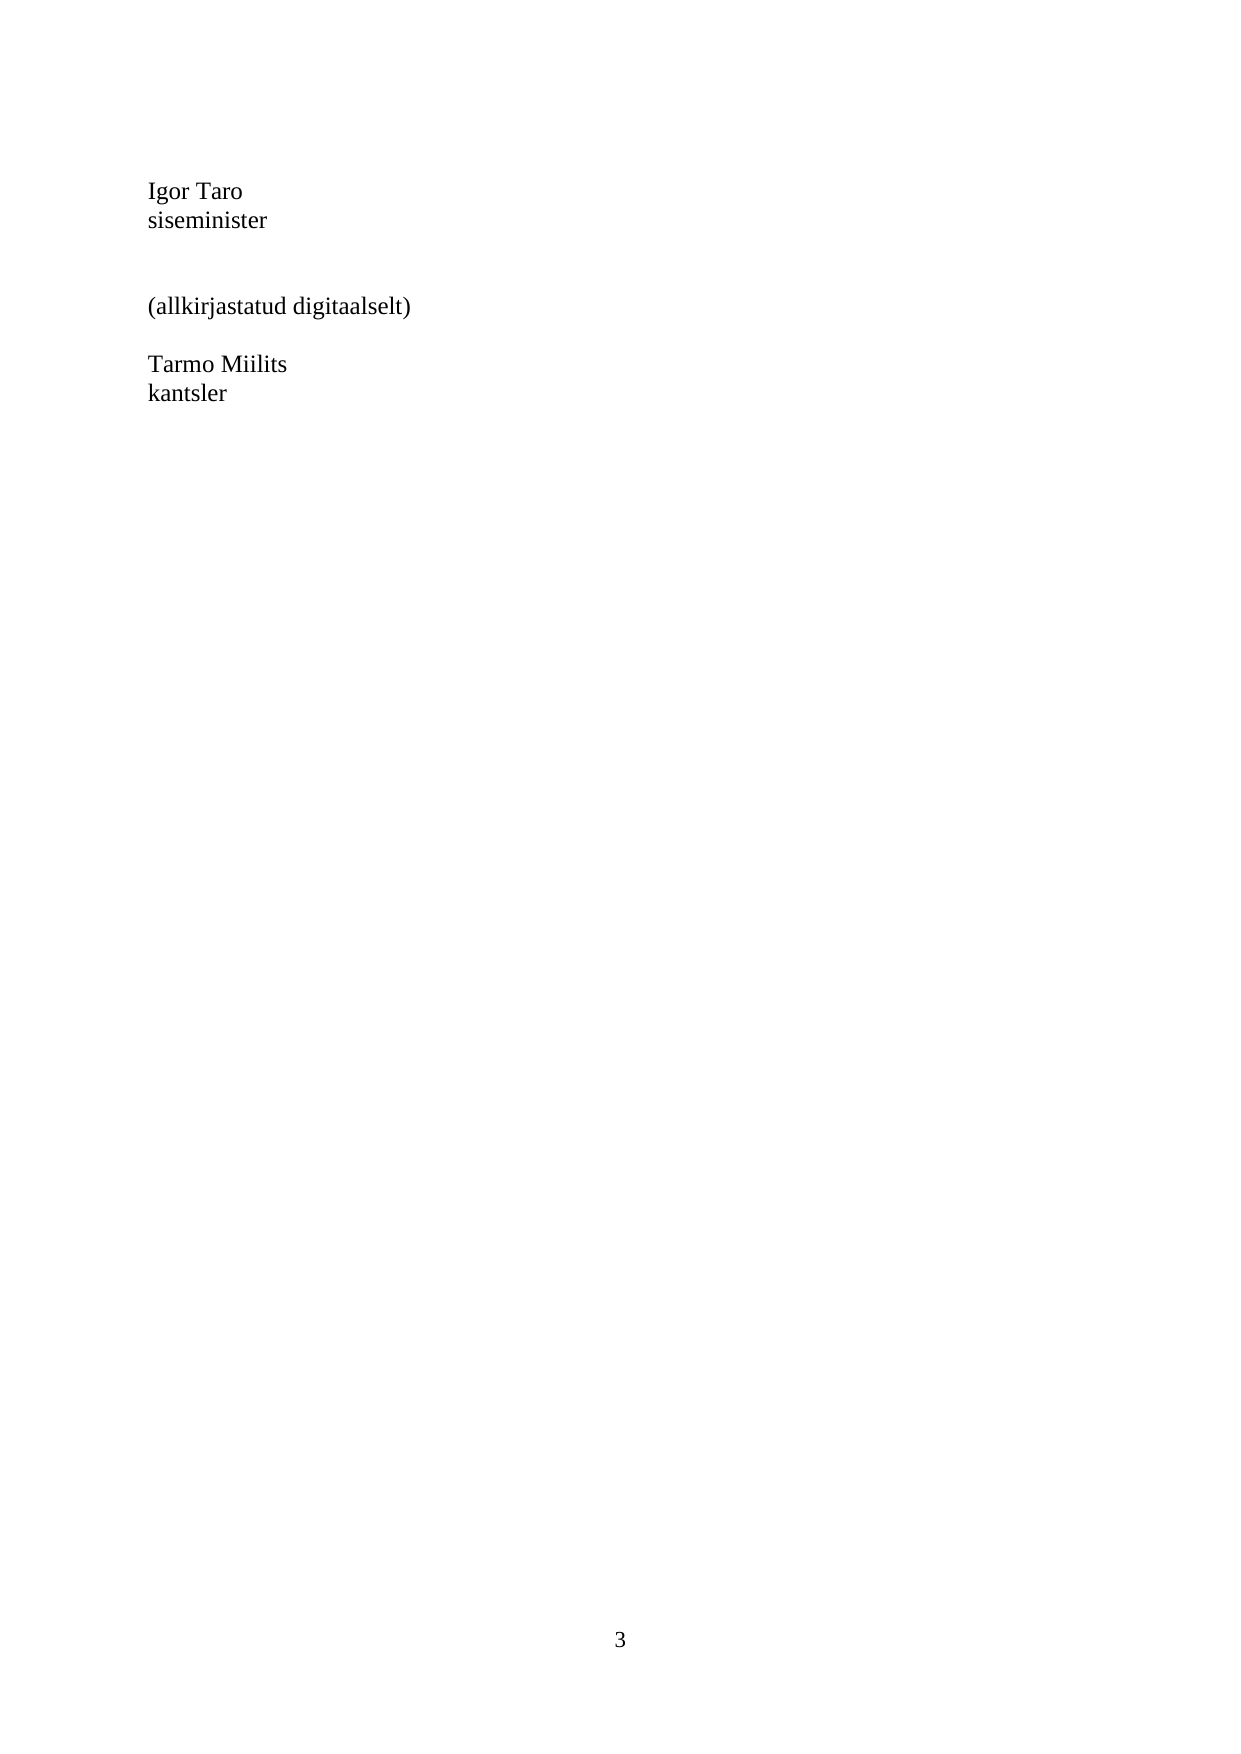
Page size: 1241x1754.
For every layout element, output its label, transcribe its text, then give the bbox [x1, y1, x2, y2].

text Tarmo Miilits [148, 349, 1093, 378]
text siseminister [148, 205, 1093, 234]
text kantsler [148, 378, 1093, 406]
text (allkirjastatud digitaalselt) [148, 291, 1093, 320]
text Igor Taro [148, 176, 1093, 205]
